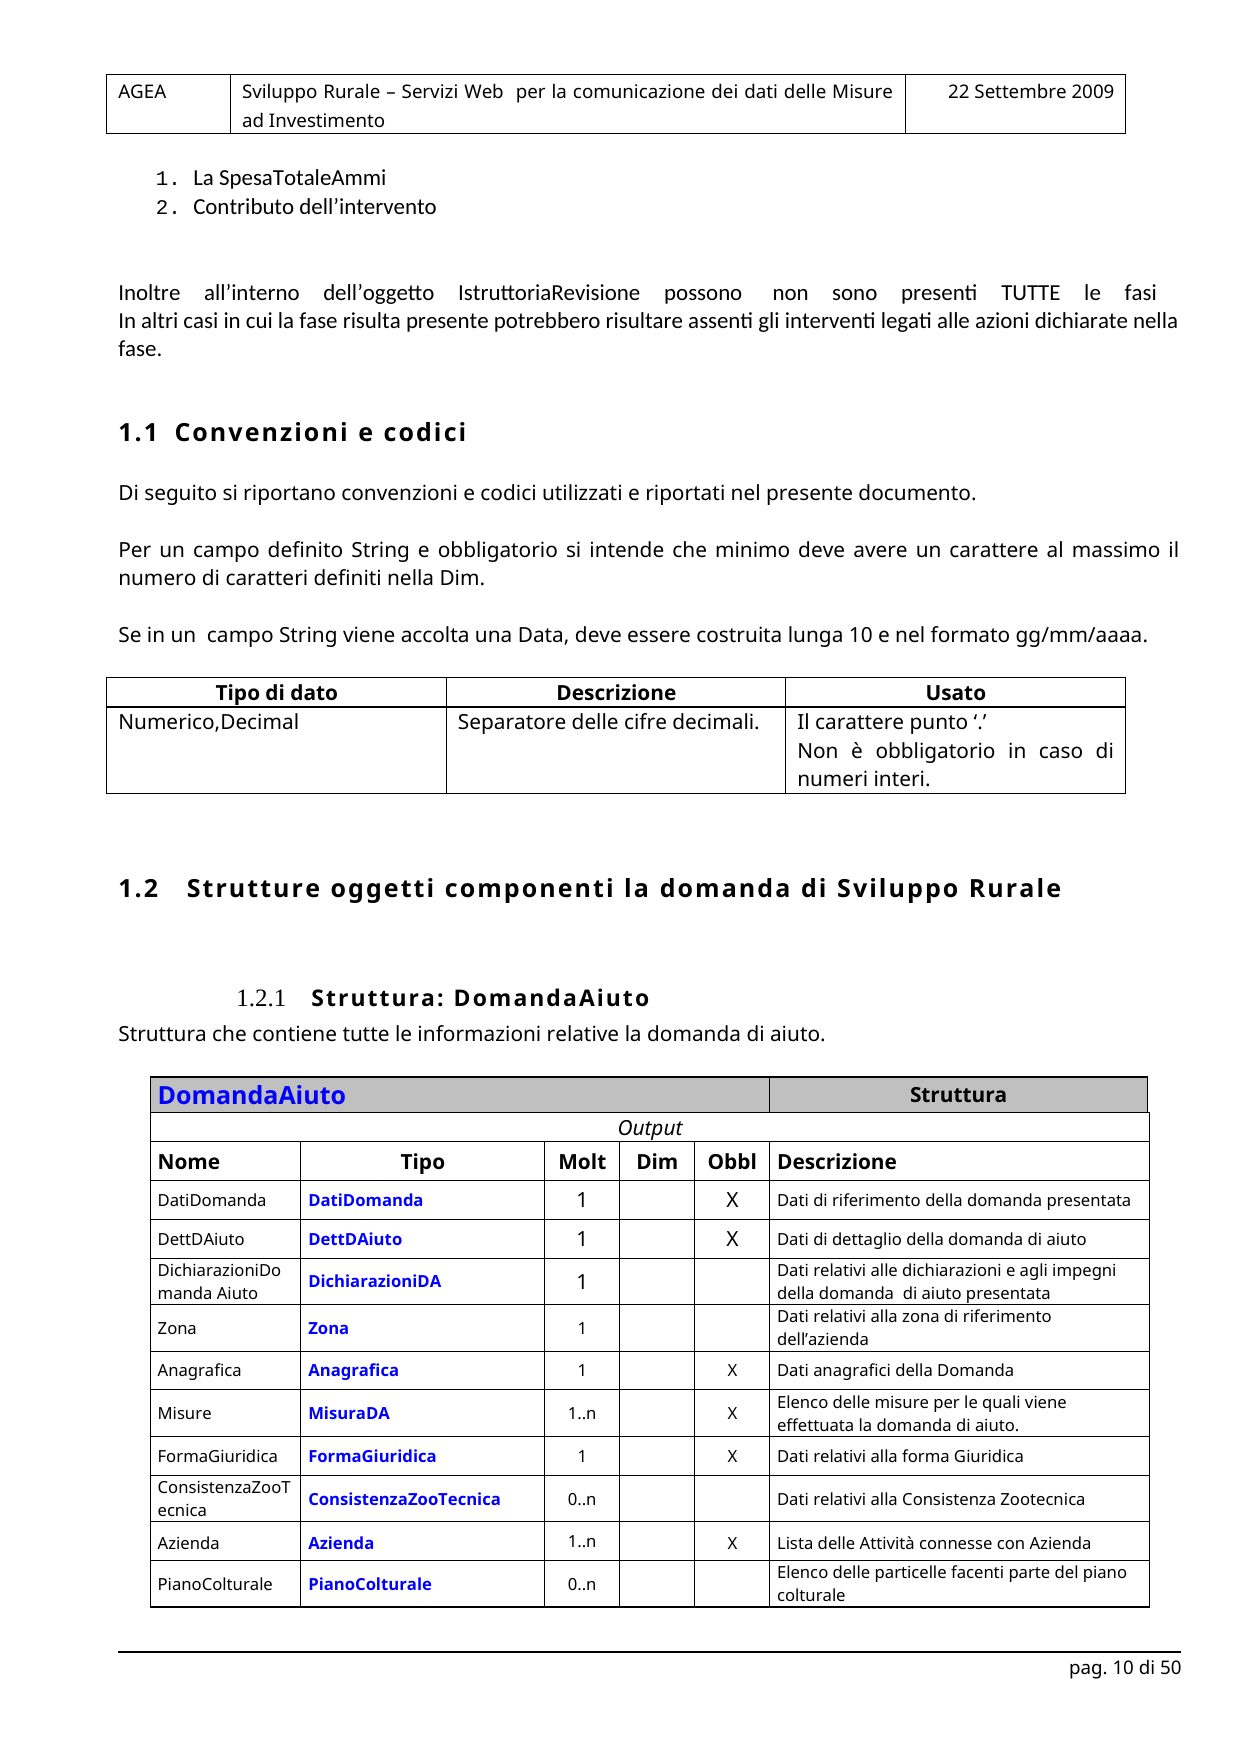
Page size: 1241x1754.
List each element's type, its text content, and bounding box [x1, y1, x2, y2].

table_cell PianoColturale [301, 1561, 544, 1606]
table_cell [620, 1390, 694, 1436]
table_header Usato [786, 678, 1125, 706]
table_cell Nome [151, 1142, 300, 1180]
table_cell Anagrafica [301, 1352, 544, 1389]
table_cell Descrizione [770, 1142, 1149, 1180]
table_cell Dati di dettaglio della domanda di aiuto [770, 1220, 1149, 1258]
table_cell MisuraDA [301, 1390, 544, 1436]
table_cell Elenco delle particelle facenti parte del piano colturale [770, 1561, 1149, 1606]
table_cell DichiarazioniDA [301, 1259, 544, 1304]
table_cell 1..n [545, 1390, 619, 1436]
table_cell DatiDomanda [301, 1181, 544, 1219]
table_cell Azienda [151, 1522, 300, 1560]
table_cell Dati relativi alla forma Giuridica [770, 1437, 1149, 1475]
text Struttura che contiene tutte le informazioni relative la domanda di aiuto. [118, 1019, 1181, 1048]
table_cell Misure [151, 1390, 300, 1436]
table_cell 0..n [545, 1561, 619, 1606]
table_cell 1..n [545, 1522, 619, 1560]
table_header Descrizione [447, 678, 785, 706]
table_cell [620, 1259, 694, 1304]
table_cell [620, 1220, 694, 1258]
subtitle Strutture oggetti componenti la domanda di Sviluppo Rurale [118, 870, 1181, 904]
table_cell ConsistenzaZooTecnica [151, 1476, 300, 1521]
table_cell Output [151, 1113, 1149, 1141]
text Inoltre all’interno dell’oggetto IstruttoriaRevisione possono non sono presenti TUTTE le fasi In altri casi in cui la fase risulta presente potrebbero risultare assenti gli interventi legati alle azioni dichiarate nella fase. [118, 250, 1181, 385]
list Contributo dell’intervento [156, 192, 1181, 221]
table_cell [695, 1259, 769, 1304]
table_cell Zona [301, 1305, 544, 1351]
table_cell 1 [545, 1259, 619, 1304]
table_cell Dim [620, 1142, 694, 1180]
table_cell [620, 1437, 694, 1475]
table_cell 1 [545, 1220, 619, 1258]
table_cell Elenco delle misure per le quali viene effettuata la domanda di aiuto. [770, 1390, 1149, 1436]
table_cell Tipo [301, 1142, 544, 1180]
table_cell Zona [151, 1305, 300, 1351]
table_cell Dati relativi alle dichiarazioni e agli impegni della domanda di aiuto presentata [770, 1259, 1149, 1304]
table_cell [695, 1561, 769, 1606]
table_header Struttura [770, 1078, 1147, 1112]
table_cell DettDAiuto [301, 1220, 544, 1258]
table_cell X [695, 1352, 769, 1389]
table_cell Dati di riferimento della domanda presentata [770, 1181, 1149, 1219]
table_cell Lista delle Attività connesse con Azienda [770, 1522, 1149, 1560]
table_cell Dati relativi alla Consistenza Zootecnica [770, 1476, 1149, 1521]
table_cell DatiDomanda [151, 1181, 300, 1219]
table_cell [620, 1305, 694, 1351]
table_cell [620, 1561, 694, 1606]
table_header Tipo di dato [107, 678, 446, 706]
table_cell 0..n [545, 1476, 619, 1521]
table_cell Dati anagrafici della Domanda [770, 1352, 1149, 1389]
table_cell 1 [545, 1437, 619, 1475]
table_cell Separatore delle cifre decimali. [447, 708, 785, 793]
subtitle Struttura: DomandaAiuto [236, 982, 1181, 1013]
table_cell X [695, 1390, 769, 1436]
table_cell ConsistenzaZooTecnica [301, 1476, 544, 1521]
text Di seguito si riportano convenzioni e codici utilizzati e riportati nel presente documento. [118, 478, 1181, 506]
table_cell Numerico,Decimal [107, 708, 446, 793]
table_cell Anagrafica [151, 1352, 300, 1389]
table_cell [695, 1305, 769, 1351]
text Per un campo definito String e obbligatorio si intende che minimo deve avere un carattere al massimo il numero di caratteri definiti nella Dim. [118, 535, 1181, 592]
text Se in un campo String viene accolta una Data, deve essere costruita lunga 10 e nel formato gg/mm/aaaa. [118, 620, 1181, 648]
table_cell [620, 1352, 694, 1389]
table_cell Dati relativi alla zona di riferimento dell’azienda [770, 1305, 1149, 1351]
table_header DomandaAiuto [151, 1078, 769, 1112]
table_cell [695, 1476, 769, 1521]
table_cell [620, 1476, 694, 1521]
table_cell [620, 1522, 694, 1560]
table_cell X [695, 1522, 769, 1560]
table_cell 1 [545, 1305, 619, 1351]
table_cell Il carattere punto ‘.’ Non è obbligatorio in caso di numeri interi. [786, 708, 1125, 793]
table_cell Azienda [301, 1522, 544, 1560]
table_cell 1 [545, 1181, 619, 1219]
table_cell X [695, 1220, 769, 1258]
table_cell X [695, 1437, 769, 1475]
table_cell Molt [545, 1142, 619, 1180]
table_cell X [695, 1181, 769, 1219]
table_cell Obbl [695, 1142, 769, 1180]
table_cell 1 [545, 1352, 619, 1389]
table_cell PianoColturale [151, 1561, 300, 1606]
table_cell [620, 1181, 694, 1219]
subtitle Convenzioni e codici [118, 414, 1181, 449]
list La SpesaTotaleAmmi [156, 163, 1181, 192]
table_cell DichiarazioniDomanda Aiuto [151, 1259, 300, 1304]
table_cell FormaGiuridica [301, 1437, 544, 1475]
table_cell DettDAiuto [151, 1220, 300, 1258]
table_cell FormaGiuridica [151, 1437, 300, 1475]
